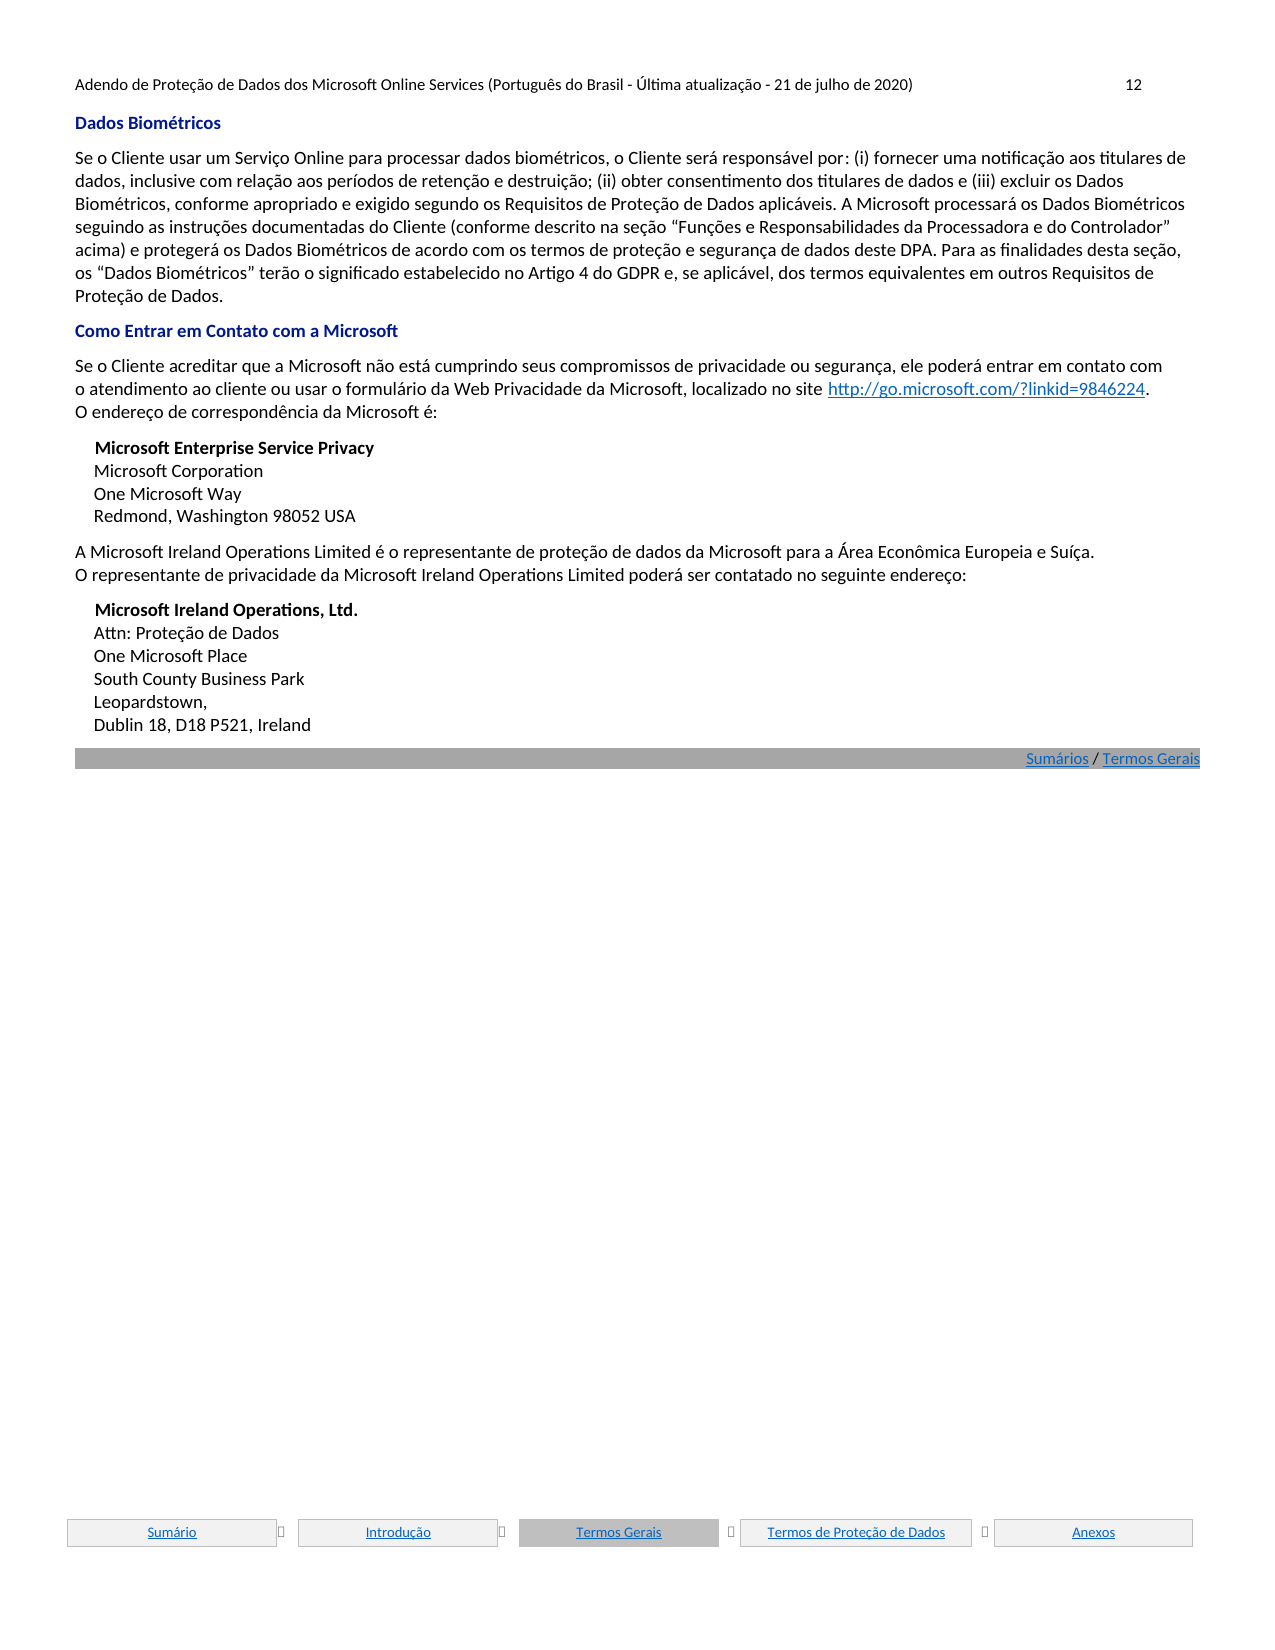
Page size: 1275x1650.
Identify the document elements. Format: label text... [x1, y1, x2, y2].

list Microsoft Ireland Operations, Ltd. [94, 598, 1200, 621]
list Dublin 18, D18 P521, Ireland [94, 713, 1200, 736]
list South County Business Park [94, 667, 1200, 690]
list Redmond, Washington 98052 USA [94, 505, 1200, 528]
list Microsoft Corporation [94, 459, 1200, 482]
list One Microsoft Way [94, 482, 1200, 505]
list Se o Cliente acreditar que a Microsoft não está cumprindo seus compromissos de privacidade ou segurança, ele poderá entrar em contato com o atendimento ao cliente ou usar o formulário da Web Privacidade da Microsoft, localizado no site http://go.microsoft.com/?linkid=9846224. O endereço de correspondência da Microsoft é: [75, 355, 1200, 423]
list Leopardstown, [94, 690, 1200, 713]
list Sumários / Termos Gerais [75, 748, 1200, 769]
list Microsoft Enterprise Service Privacy [94, 436, 1200, 459]
list A Microsoft Ireland Operations Limited é o representante de proteção de dados da Microsoft para a Área Econômica Europeia e Suíça. O representante de privacidade da Microsoft Ireland Operations Limited poderá ser contatado no seguinte endereço: [75, 540, 1200, 586]
text Se o Cliente usar um Serviço Online para processar dados biométricos, o Cliente será responsável por: (i) fornecer uma notificação aos titulares de dados, inclusive com relação aos períodos de retenção e destruição; (ii) obter consentimento dos titulares de dados e (iii) excluir os Dados Biométricos, conforme apropriado e exigido segundo os Requisitos de Proteção de Dados aplicáveis. A Microsoft processará os Dados Biométricos seguindo as instruções documentadas do Cliente (conforme descrito na seção “Funções e Responsabilidades da Processadora e do Controlador” acima) e protegerá os Dados Biométricos de acordo com os termos de proteção e segurança de dados deste DPA. Para as finalidades desta seção, os “Dados Biométricos” terão o significado estabelecido no Artigo 4 do GDPR e, se aplicável, dos termos equivalentes em outros Requisitos de Proteção de Dados. [75, 146, 1200, 307]
subtitle Como Entrar em Contato com a Microsoft [75, 319, 1200, 342]
subtitle Dados Biométricos [75, 111, 1200, 134]
list Attn: Proteção de Dados [94, 621, 1200, 644]
list One Microsoft Place [94, 644, 1200, 667]
